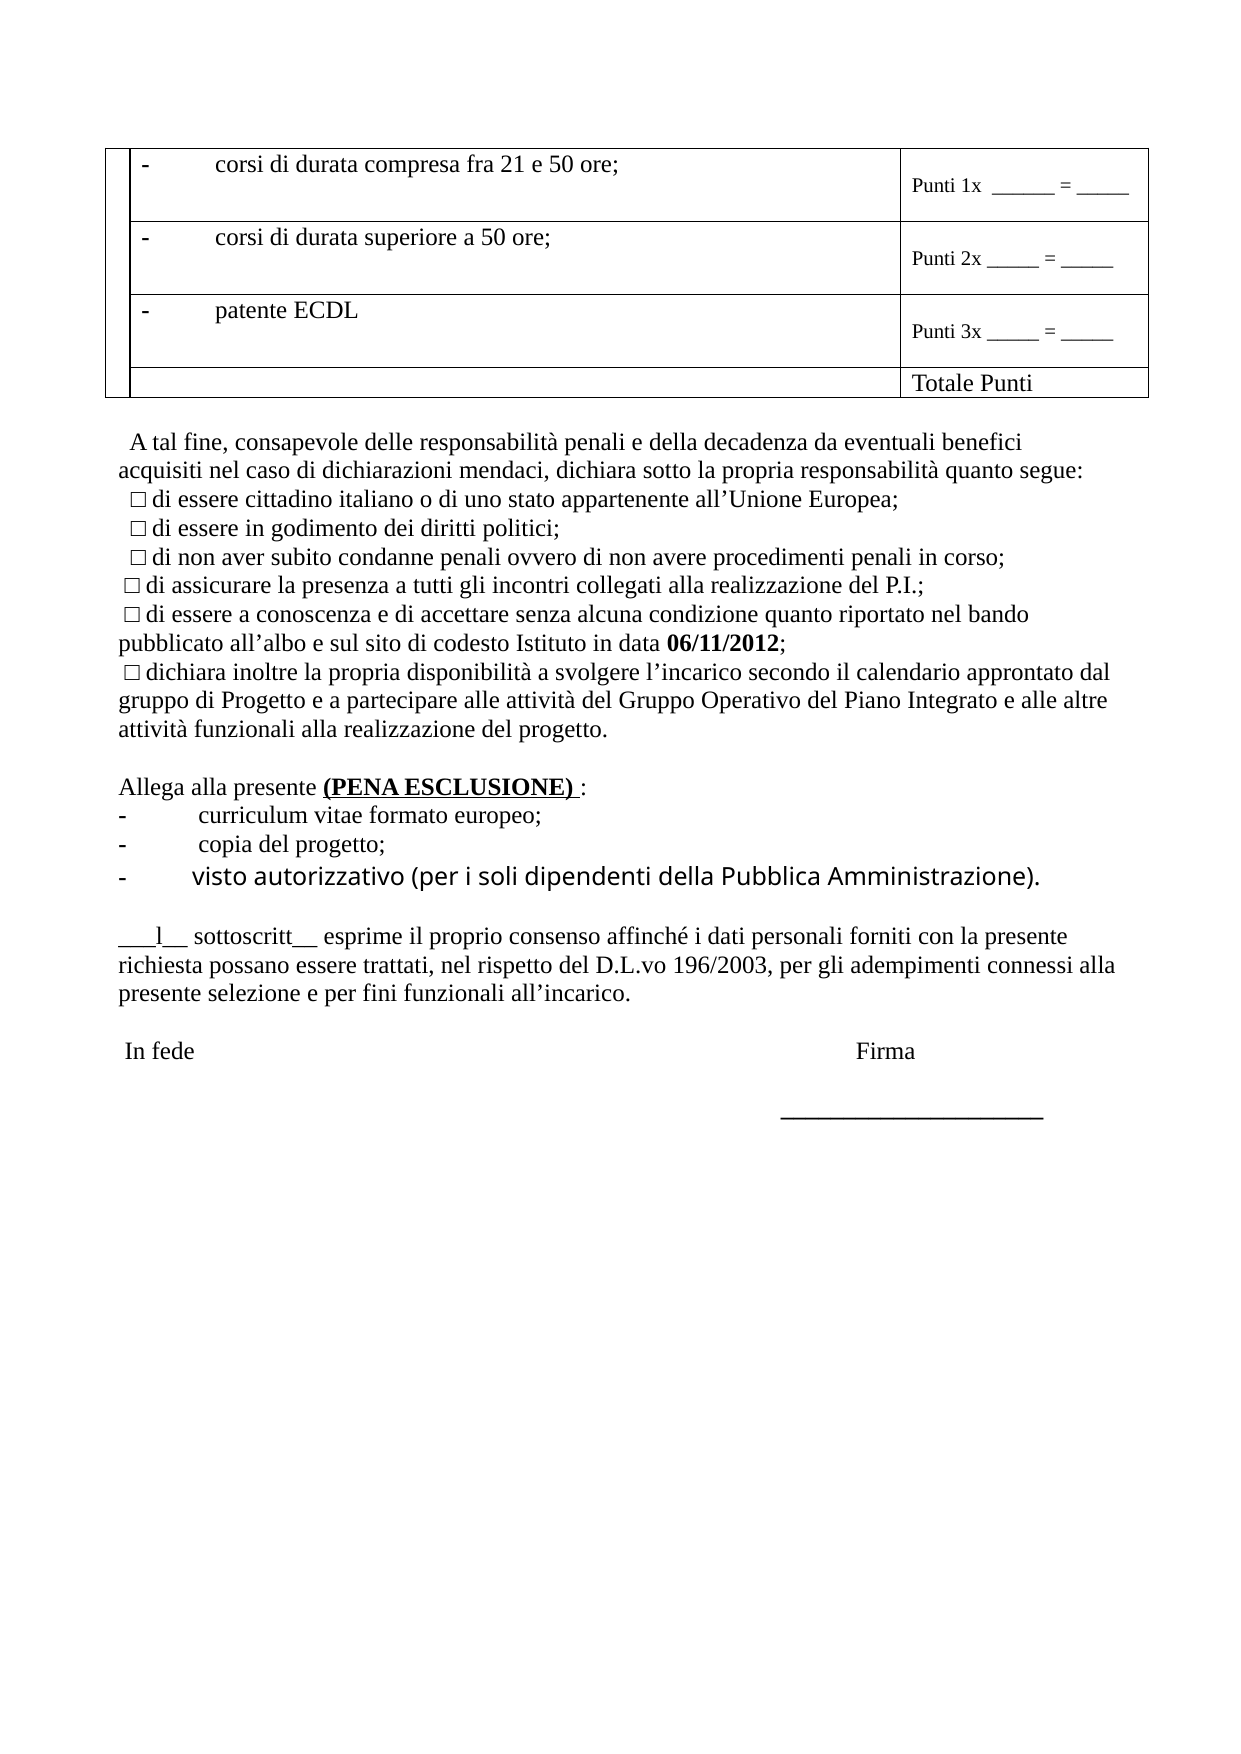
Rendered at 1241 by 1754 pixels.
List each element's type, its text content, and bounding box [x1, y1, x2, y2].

text □ dichiara inoltre la propria disponibilità a svolgere l’incarico secondo il calendario approntato dal [118, 657, 1122, 686]
text presente selezione e per fini funzionali all’incarico. [118, 978, 1122, 1007]
table_cell corsi di durata compresa fra 21 e 50 ore; [131, 149, 900, 221]
list curriculum vitae formato europeo; [118, 801, 1122, 829]
text acquisiti nel caso di dichiarazioni mendaci, dichiara sotto la propria responsabilità quanto segue: [118, 456, 1122, 484]
table_cell Totale Punti [901, 368, 1148, 397]
text ___l__ sottoscritt__ esprime il proprio consenso affinché i dati personali forniti con la presente [118, 921, 1122, 950]
table_cell Punti 3x _____ = _____ [901, 295, 1148, 367]
text attività funzionali alla realizzazione del progetto. [118, 714, 1122, 743]
text □ di assicurare la presenza a tutti gli incontri collegati alla realizzazione del P.I.; [118, 571, 1122, 599]
text In fede Firma [118, 1036, 1122, 1065]
text □ di essere cittadino italiano o di uno stato appartenente all’Unione Europea; [118, 484, 1122, 513]
text gruppo di Progetto e a partecipare alle attività del Gruppo Operativo del Piano Integrato e alle altre [118, 686, 1122, 714]
text richiesta possano essere trattati, nel rispetto del D.L.vo 196/2003, per gli adempimenti connessi alla [118, 950, 1122, 978]
text □ di essere a conoscenza e di accettare senza alcuna condizione quanto riportato nel bando pubblicato all’albo e sul sito di codesto Istituto in data 06/11/2012; [118, 599, 1122, 657]
list visto autorizzativo (per i soli dipendenti della Pubblica Amministrazione). [118, 858, 1122, 892]
table_cell patente ECDL [131, 295, 900, 367]
text _____________________ [118, 1093, 1122, 1122]
list copia del progetto; [118, 829, 1122, 858]
table_cell Punti 2x _____ = _____ [901, 222, 1148, 294]
text Allega alla presente (PENA ESCLUSIONE) : [118, 772, 1122, 801]
text □ di non aver subito condanne penali ovvero di non avere procedimenti penali in corso; [118, 542, 1122, 571]
table_cell corsi di durata superiore a 50 ore; [131, 222, 900, 294]
table_cell [131, 368, 900, 397]
text A tal fine, consapevole delle responsabilità penali e della decadenza da eventuali benefici [118, 427, 1122, 456]
text □ di essere in godimento dei diritti politici; [118, 513, 1122, 542]
table_cell Punti 1x ______ = _____ [901, 149, 1148, 221]
